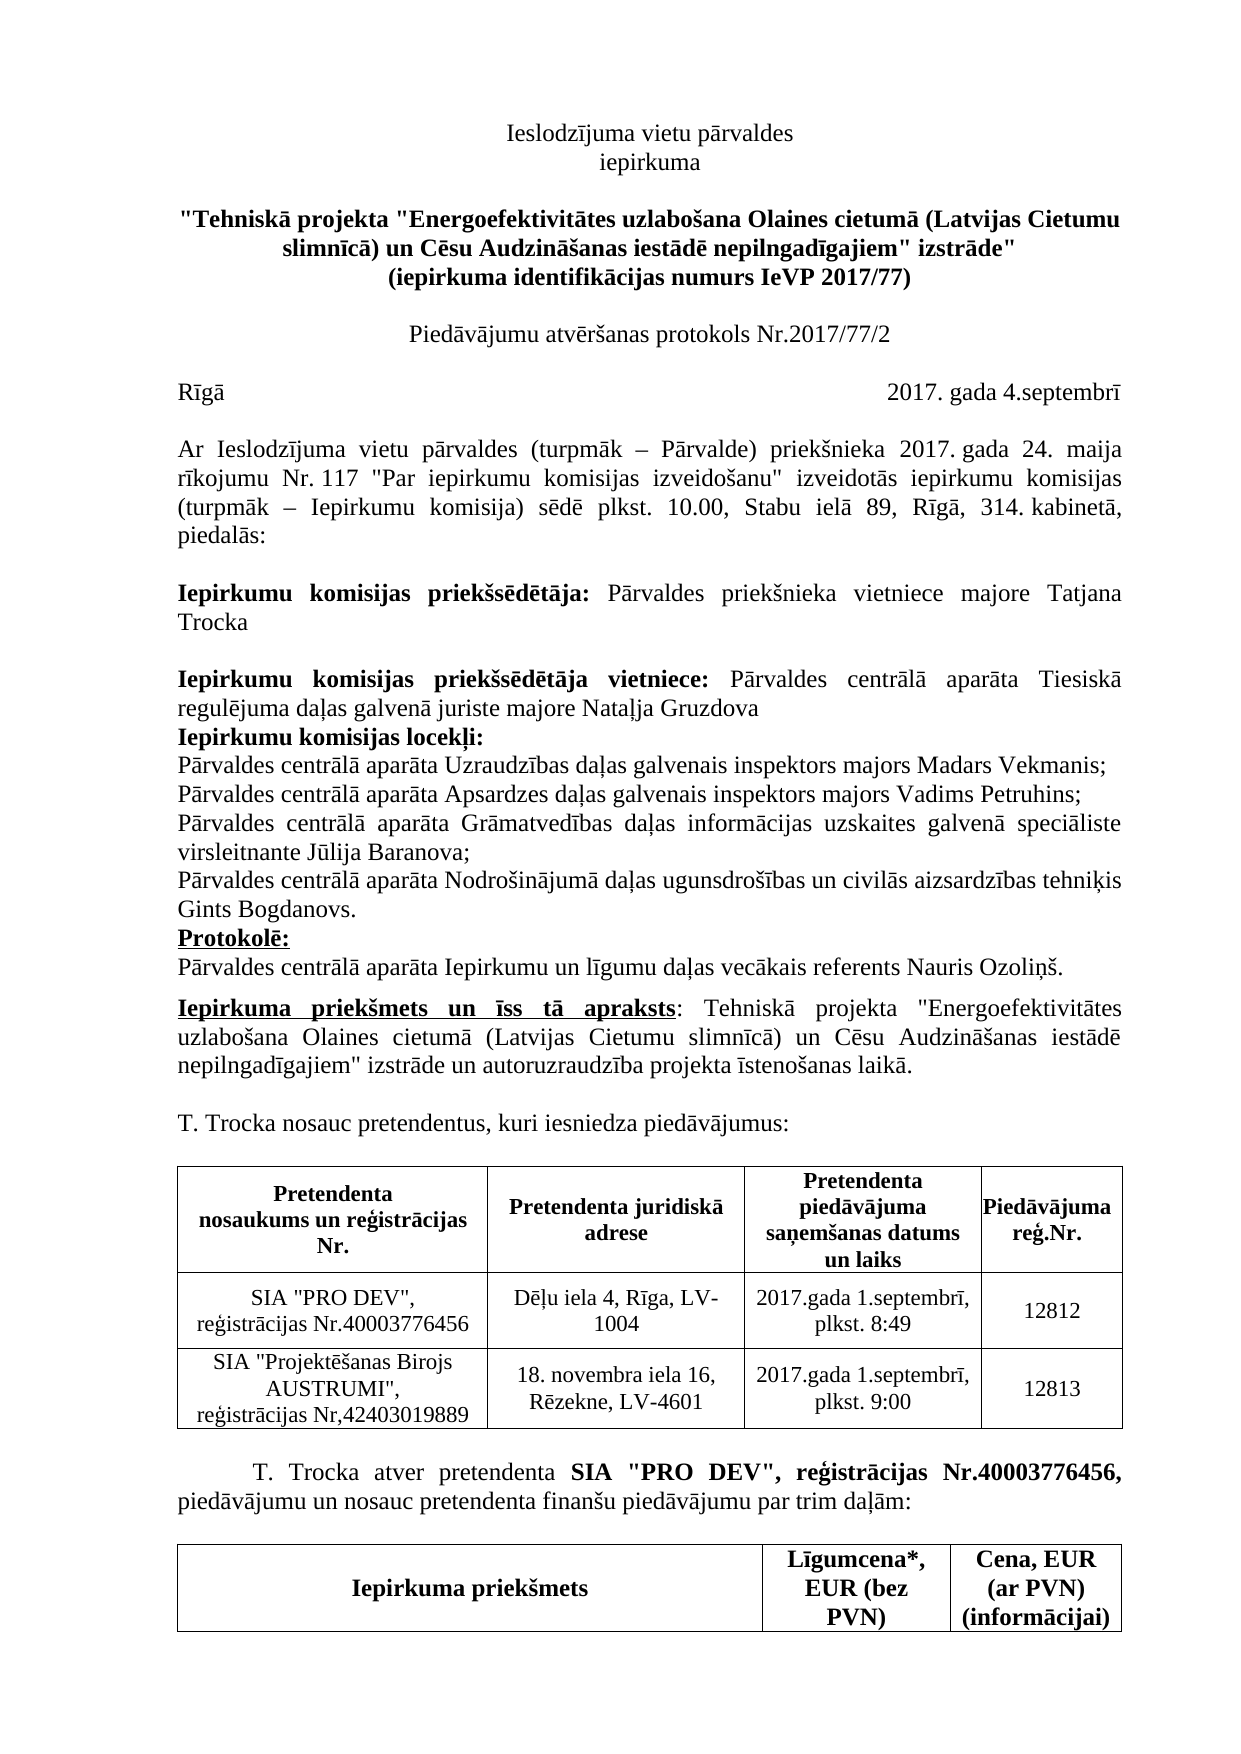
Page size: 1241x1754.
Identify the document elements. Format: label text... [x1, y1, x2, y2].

text Pārvaldes centrālā aparāta Nodrošinājumā daļas ugunsdrošības un civilās aizsardzības tehniķis Gints Bogdanovs. [177, 866, 1122, 923]
table_header Pretendenta piedāvājuma saņemšanas datums un laiks [745, 1167, 981, 1272]
text Pārvaldes centrālā aparāta Iepirkumu un līgumu daļas vecākais referents Nauris Ozoliņš. [177, 952, 1122, 981]
text Ar Ieslodzījuma vietu pārvaldes (turpmāk – Pārvalde) priekšnieka 2017. gada 24. maija rīkojumu Nr. 117 "Par iepirkumu komisijas izveidošanu" izveidotās iepirkumu komisijas (turpmāk – Iepirkumu komisija) sēdē plkst. 10.00, Stabu ielā 89, Rīgā, 314. kabinetā, piedalās: [177, 434, 1122, 549]
text Iepirkumu komisijas locekļi: [177, 722, 1122, 751]
table_cell 18. novembra iela 16, Rēzekne, LV-4601 [488, 1349, 744, 1427]
table_cell 12812 [982, 1273, 1122, 1347]
table_cell 2017.gada 1.septembrī, plkst. 8:49 [745, 1273, 981, 1347]
text T. Trocka atver pretendenta SIA "PRO DEV", reģistrācijas Nr.40003776456, piedāvājumu un nosauc pretendenta finanšu piedāvājumu par trim daļām: [177, 1457, 1122, 1515]
table_cell SIA "PRO DEV", reģistrācijas Nr.40003776456 [178, 1273, 487, 1347]
text Iepirkuma priekšmets un īss tā apraksts: Tehniskā projekta "Energoefektivitātes uzlabošana Olaines cietumā (Latvijas Cietumu slimnīcā) un Cēsu Audzināšanas iestādē nepilngadīgajiem" izstrāde un autoruzraudzība projekta īstenošanas laikā. [177, 993, 1122, 1079]
text Iepirkumu komisijas priekšsēdētāja vietniece: Pārvaldes centrālā aparāta Tiesiskā regulējuma daļas galvenā juriste majore Nataļja Gruzdova [177, 664, 1122, 722]
text Pārvaldes centrālā aparāta Apsardzes daļas galvenais inspektors majors Vadims Petruhins; [177, 779, 1122, 808]
text T. Trocka nosauc pretendentus, kuri iesniedza piedāvājumus: [177, 1108, 1122, 1137]
table_cell 12813 [982, 1349, 1122, 1427]
text "Tehniskā projekta "Energoefektivitātes uzlabošana Olaines cietumā (Latvijas Cietumu slimnīcā) un Cēsu Audzināšanas iestādē nepilngadīgajiem" izstrāde" [177, 204, 1122, 262]
table_header Pretendenta nosaukums un reģistrācijas Nr. [178, 1167, 487, 1272]
table_header Pretendenta juridiskā adrese [488, 1167, 744, 1272]
table_header Līgumcena*, EUR (bez PVN) [763, 1545, 950, 1631]
text iepirkuma [177, 147, 1122, 176]
table_cell 2017.gada 1.septembrī, plkst. 9:00 [745, 1349, 981, 1427]
table_header Cena, EUR (ar PVN) (informācijai) [951, 1545, 1121, 1631]
text Pārvaldes centrālā aparāta Grāmatvedības daļas informācijas uzskaites galvenā speciāliste virsleitnante Jūlija Baranova; [177, 808, 1122, 866]
text Protokolē: [177, 923, 1122, 952]
text Rīgā 2017. gada 4.septembrī [177, 377, 1122, 406]
text Pārvaldes centrālā aparāta Uzraudzības daļas galvenais inspektors majors Madars Vekmanis; [177, 751, 1122, 779]
text Piedāvājumu atvēršanas Nr.2017/77/2 [177, 319, 1122, 348]
table_header Iepirkuma priekšmets [178, 1545, 762, 1631]
text (iepirkuma identifikācijas numurs IeVP 2017/77) [177, 262, 1122, 291]
table_header Piedāvājuma reģ.Nr. [982, 1167, 1122, 1272]
text Ieslodzījuma vietu pārvaldes [177, 118, 1122, 147]
text Iepirkumu komisijas priekšsēdētāja: Pārvaldes priekšnieka vietniece majore Tatjana Trocka [177, 578, 1122, 636]
table_cell Dēļu iela 4, Rīga, LV-1004 [488, 1273, 744, 1347]
table_cell SIA "Projektēšanas Birojs AUSTRUMI", reģistrācijas Nr,42403019889 [178, 1349, 487, 1427]
